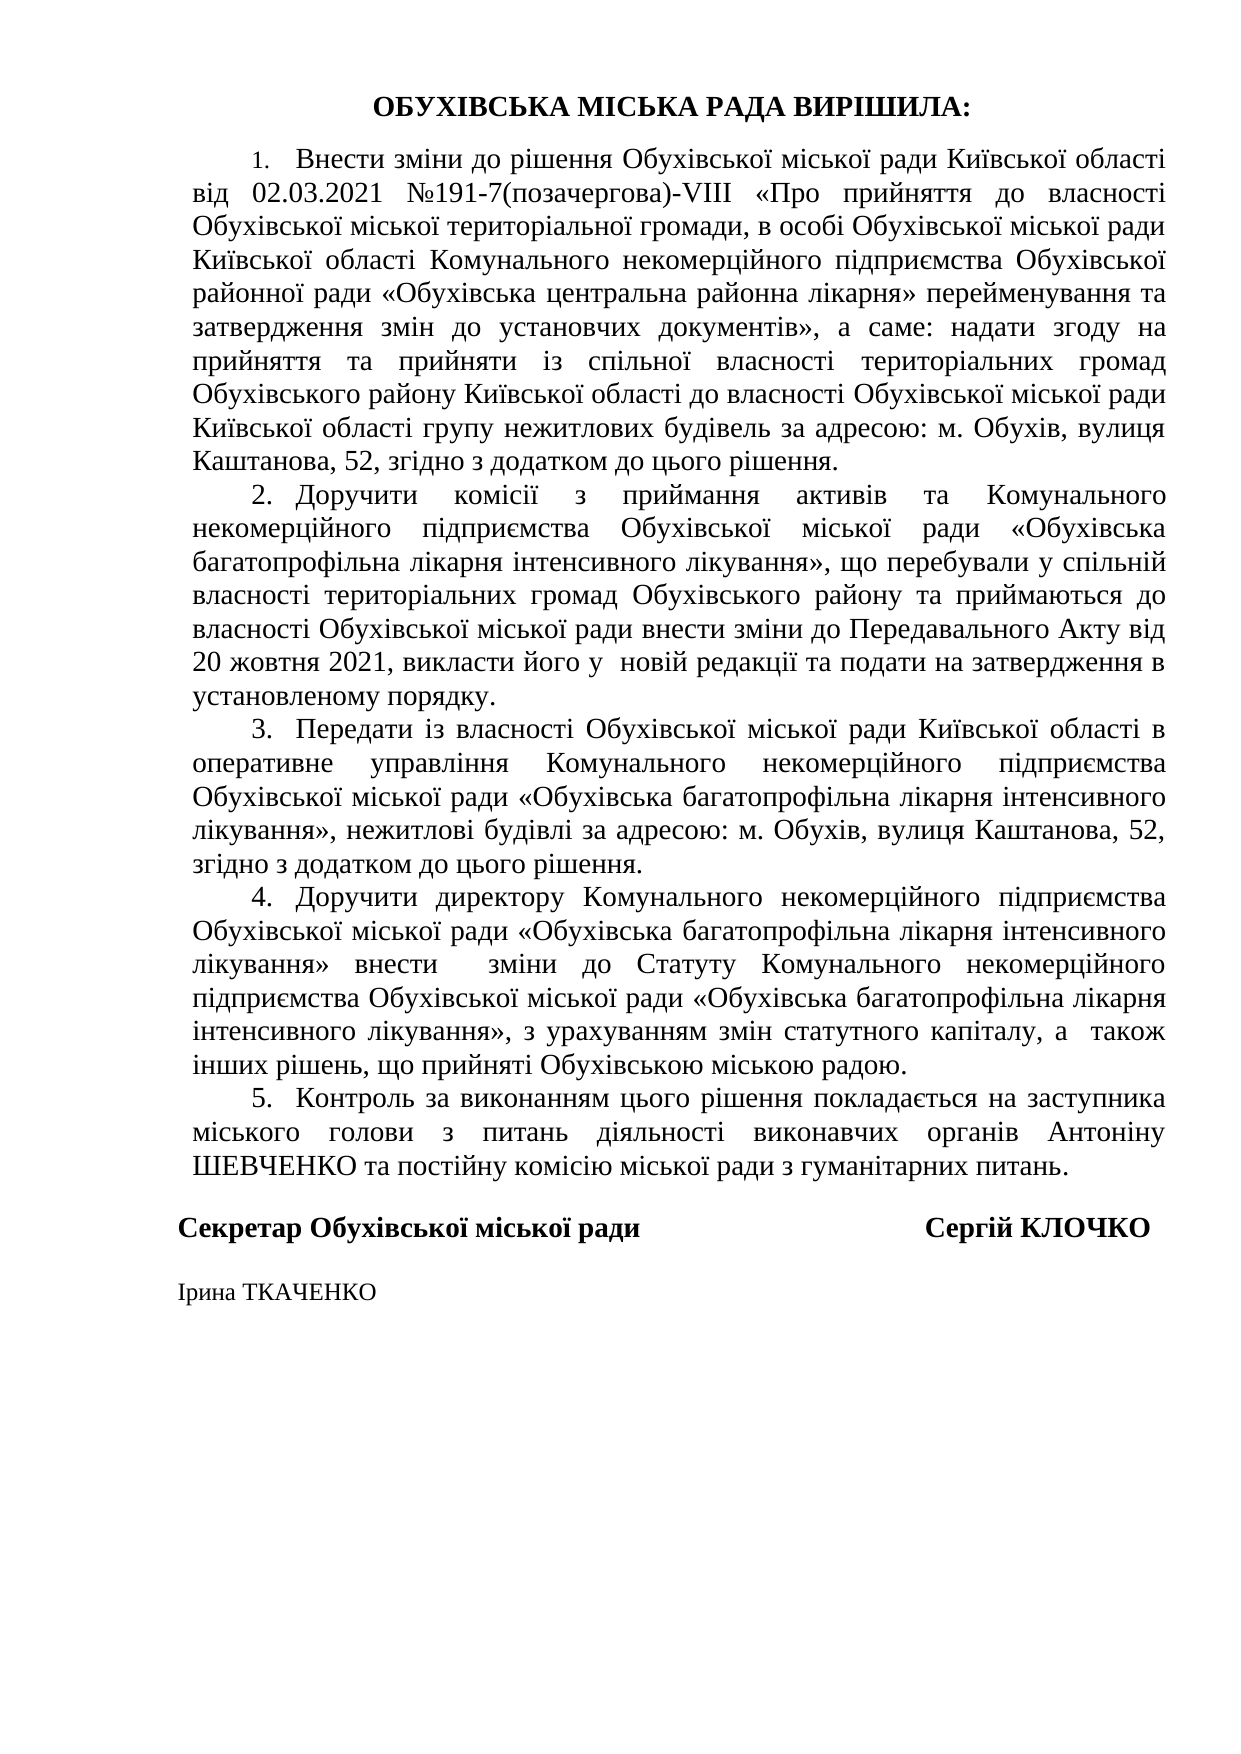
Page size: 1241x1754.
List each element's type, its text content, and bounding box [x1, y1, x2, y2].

text Ірина ТКАЧЕНКО [177, 1277, 1167, 1306]
list Внести зміни до рішення Обухівської міської ради Київської області від 02.03.2021 №191-7(позачергова)-VIII «Про прийняття до власності Обухівської міської територіальної громади, в особі Обухівської міської ради Київської області Комунального некомерційного підприємства Обухівської районної ради «Обухівська центральна районна лікарня» перейменування та затвердження змін до установчих документів», а саме: надати згоду на прийняття та прийняти із спільної власності територіальних громад Обухівського району Київської області до власності Обухівської міської ради Київської області групу нежитлових будівель за адресою: м. Обухів, вулиця Каштанова, 52, згідно з додатком до цього рішення. [192, 141, 1167, 477]
text ОБУХІВСЬКА МІСЬКА РАДА ВИРІШИЛА: [177, 89, 1167, 122]
list Доручити комісії з приймання активів та Комунального некомерційного підприємства Обухівської міської ради «Обухівська багатопрофільна лікарня інтенсивного лікування», що перебували у спільній власності територіальних громад Обухівського району та приймаються до власності Обухівської міської ради внести зміни до Передавального Акту від 20 жовтня 2021, викласти його у новій редакції та подати на затвердження в установленому порядку. [192, 477, 1167, 712]
list Доручити директору Комунального некомерційного підприємства Обухівської міської ради «Обухівська багатопрофільна лікарня інтенсивного лікування» внести зміни до Статуту Комунального некомерційного підприємства Обухівської міської ради «Обухівська багатопрофільна лікарня інтенсивного лікування», з урахуванням змін статутного капіталу, а також інших рішень, що прийняті Обухівською міською радою. [192, 879, 1167, 1081]
list Передати із власності Обухівської міської ради Київської області в оперативне управління Комунального некомерційного підприємства Обухівської міської ради «Обухівська багатопрофільна лікарня інтенсивного лікування», нежитлові будівлі за адресою: м. Обухів, вулиця Каштанова, 52, згідно з додатком до цього рішення. [192, 712, 1167, 879]
text Секретар Обухівської міської ради Сергій КЛОЧКО [177, 1210, 1167, 1243]
list Контроль за виконанням цього рішення покладається на заступника міського голови з питань діяльності виконавчих органів Антоніну ШЕВЧЕНКО та постійну комісію міської ради з гуманітарних питань. [192, 1081, 1167, 1181]
